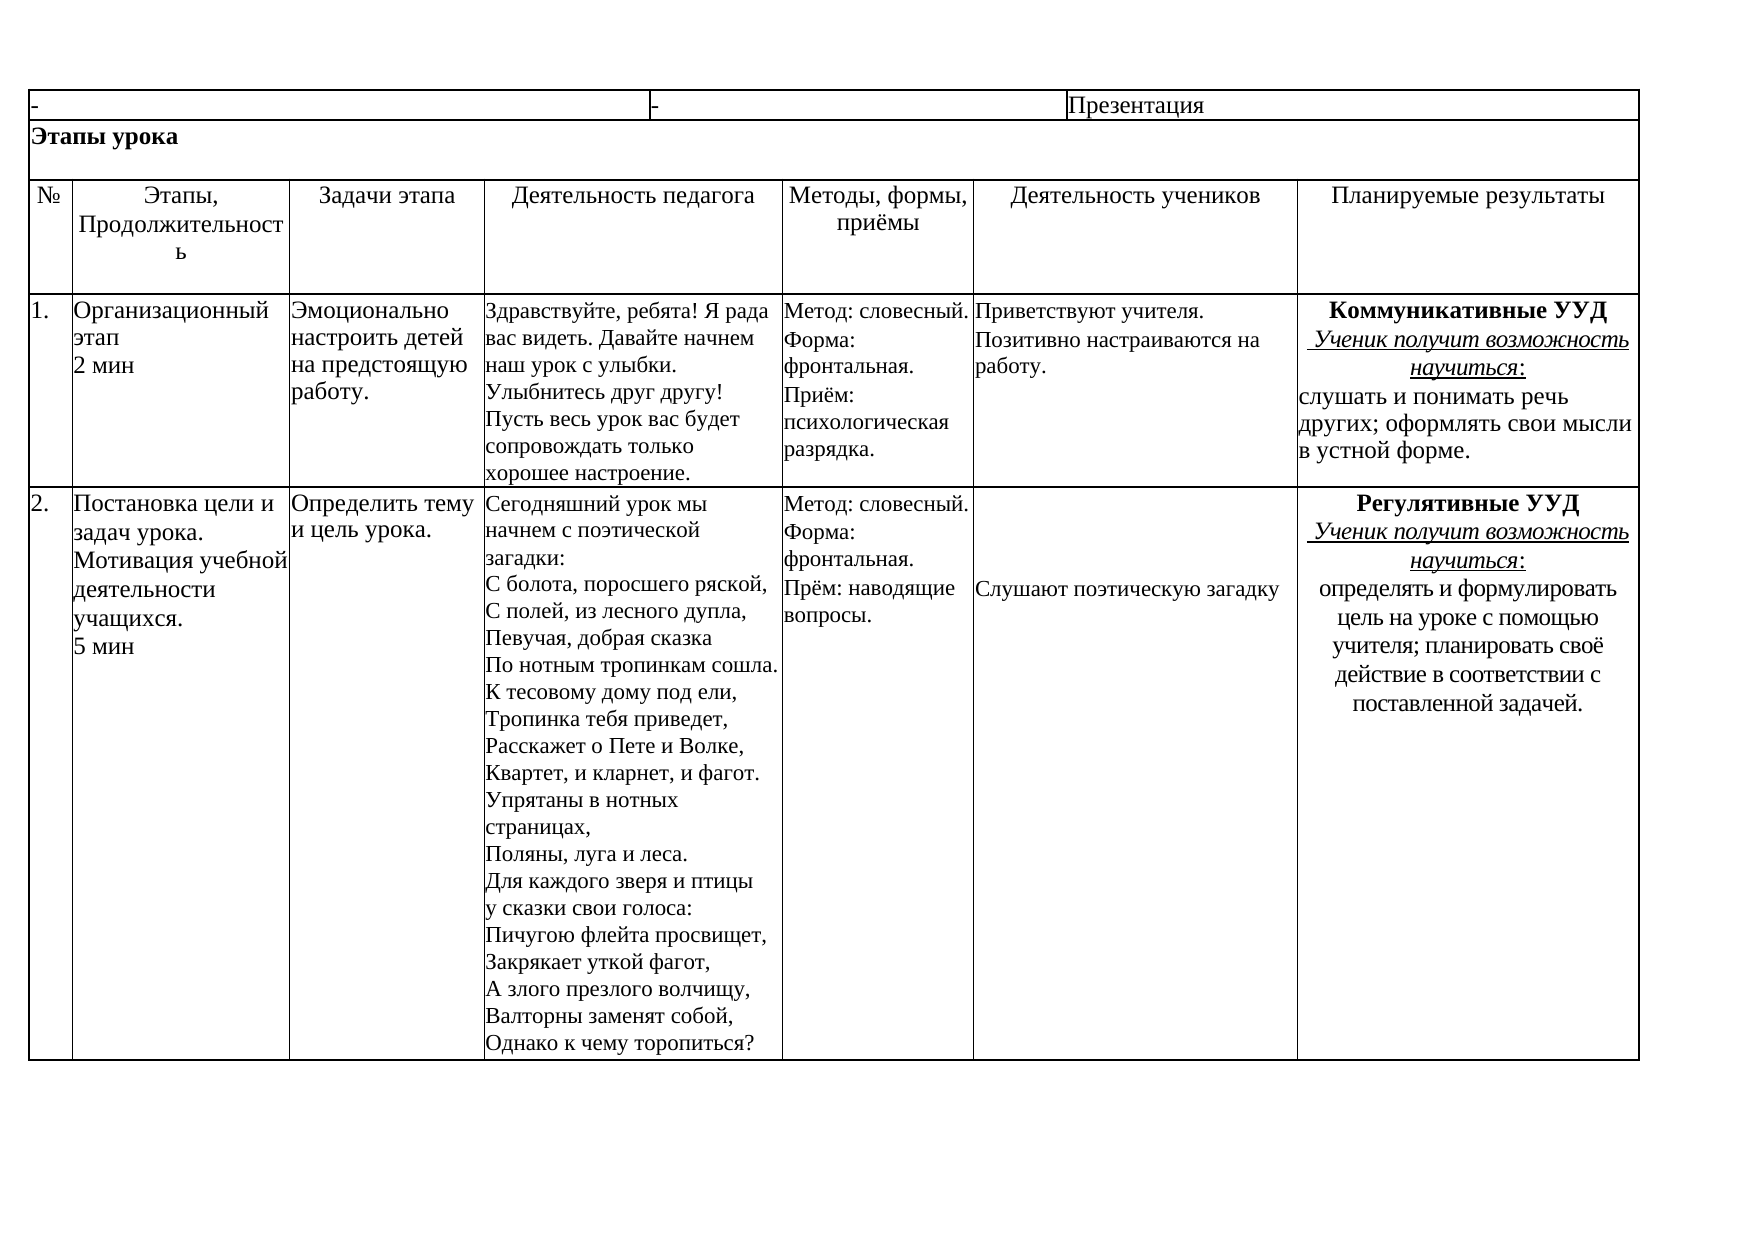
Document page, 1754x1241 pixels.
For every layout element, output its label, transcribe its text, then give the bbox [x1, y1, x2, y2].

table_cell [974, 488, 1297, 1059]
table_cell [73, 488, 289, 1059]
table_cell Эмоционально настроить детей на предстоящую работу. [290, 295, 484, 486]
table_cell Деятельность учеников [974, 181, 1297, 293]
table_cell - [651, 91, 1066, 119]
table_cell Деятельность педагога [485, 181, 782, 293]
table_cell 2. [30, 488, 72, 1059]
table_cell Планируемые результаты [1298, 181, 1638, 293]
table_cell 1. [30, 295, 72, 486]
table_cell - [30, 91, 649, 119]
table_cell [1298, 488, 1638, 1059]
table_cell Приветствуют учителя. Позитивно настраиваются на работу. [974, 295, 1297, 486]
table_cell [783, 488, 973, 1059]
table_cell Задачи этапа [290, 181, 484, 293]
table_cell Метод: словесный. Форма: фронтальная. Приём: психологическая разрядка. [783, 295, 973, 486]
table_cell Коммуникативные УУД Ученик получит возможность научиться: слушать и понимать речь других; оформлять свои мысли в устной форме. [1298, 295, 1638, 486]
table_cell Этапы, Продолжительность [73, 181, 289, 293]
table_cell № [30, 181, 72, 293]
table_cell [485, 488, 782, 1059]
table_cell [290, 488, 484, 1059]
table_cell Этапы урока [30, 121, 1638, 178]
table_cell Методы, формы, приёмы [783, 181, 973, 293]
table_cell Презентация [1068, 91, 1638, 119]
table_cell Здравствуйте, ребята! Я рада вас видеть. Давайте начнем наш урок с улыбки. Улыбнитесь друг другу! Пусть весь урок вас будет сопровождать только хорошее настроение. [485, 295, 782, 486]
table_cell Организационный этап 2 мин [73, 295, 289, 486]
